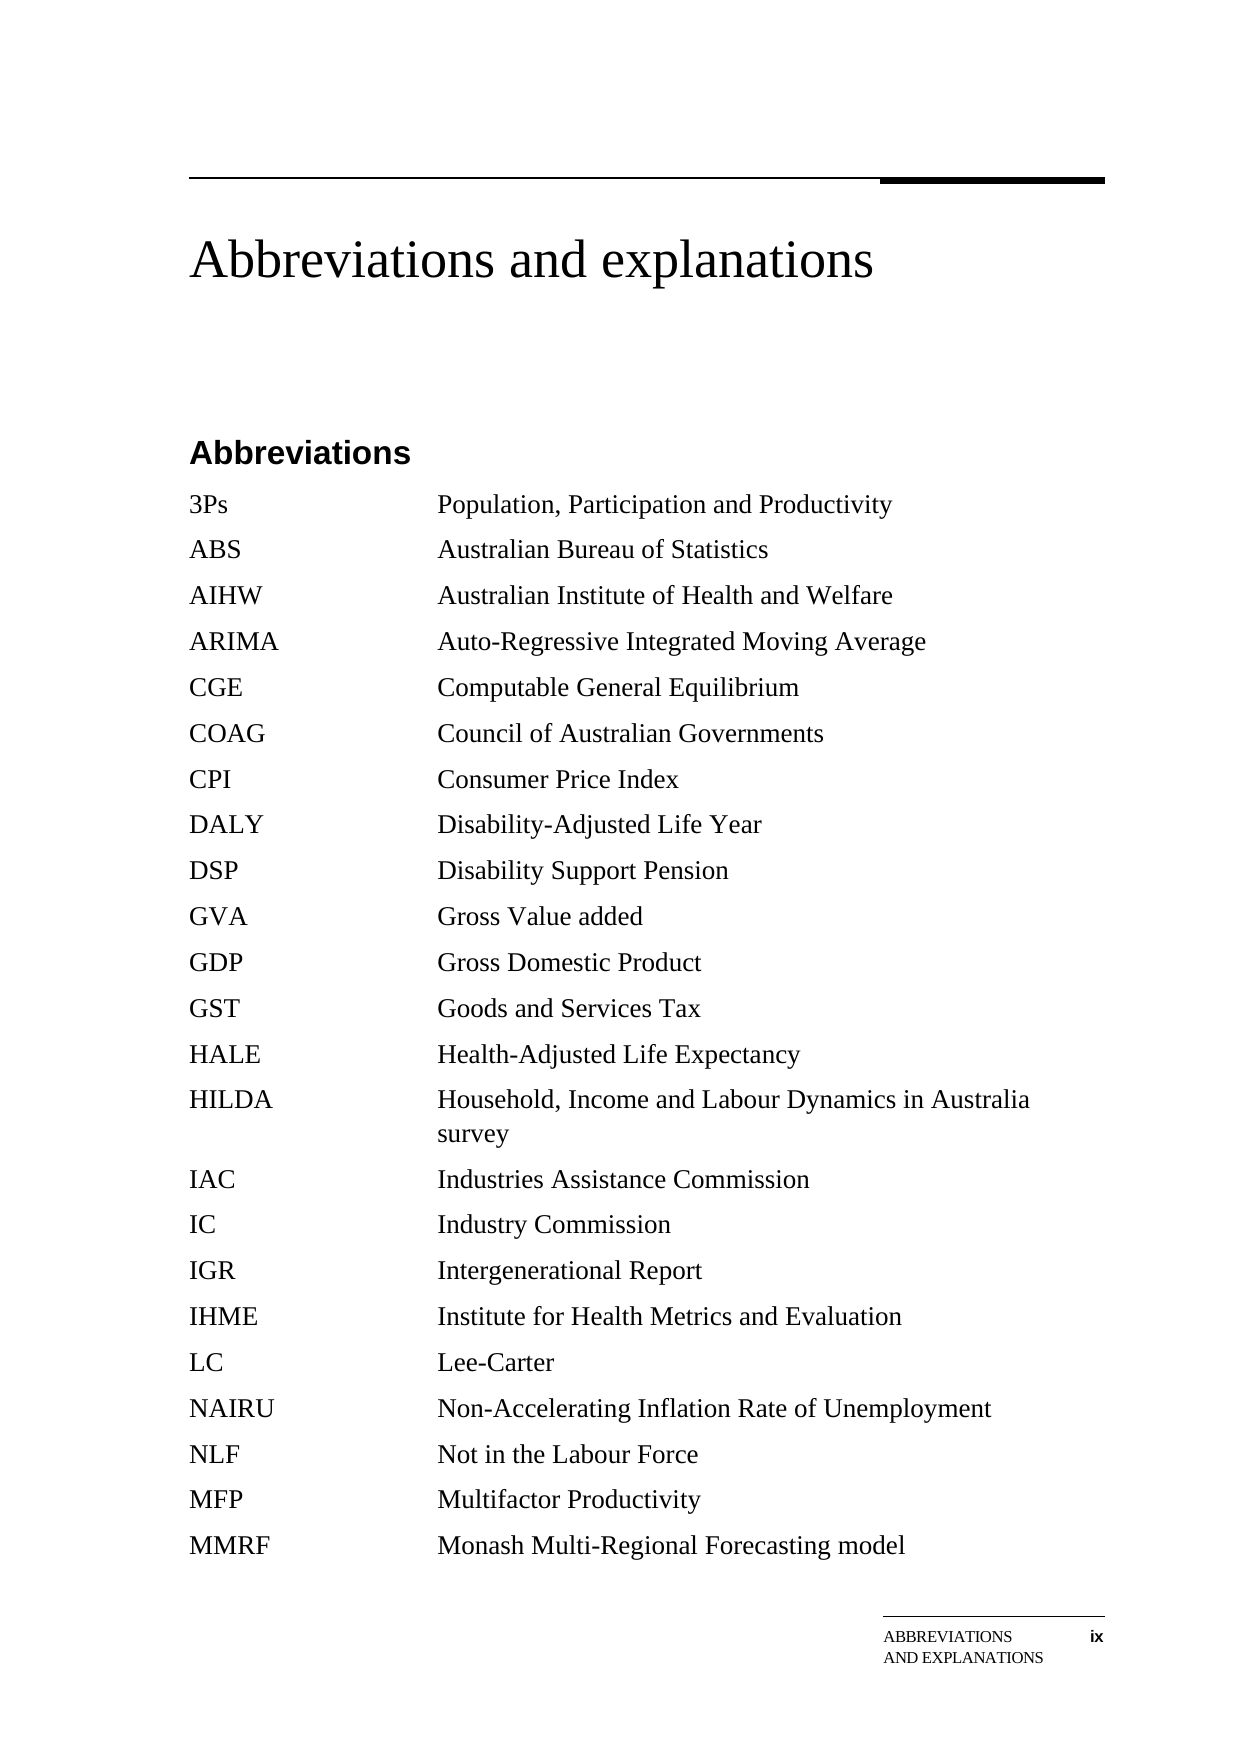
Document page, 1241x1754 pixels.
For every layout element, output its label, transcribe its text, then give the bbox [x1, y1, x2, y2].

text HILDA Household, Income and Labour Dynamics in Australia survey [189, 1081, 1104, 1148]
text IAC Industries Assistance Commission [189, 1161, 1104, 1194]
text AIHW Australian Institute of Health and Welfare [189, 577, 1104, 611]
text IC Industry Commission [189, 1206, 1104, 1240]
text GST Goods and Services Tax [189, 990, 1104, 1023]
text COAG Council of Australian Governments [189, 715, 1104, 748]
text NAIRU Non-Accelerating Inflation Rate of Unemployment [189, 1390, 1104, 1423]
text DSP Disability Support Pension [189, 852, 1104, 886]
text CPI Consumer Price Index [189, 761, 1104, 794]
text CGE Computable General Equilibrium [189, 669, 1104, 702]
text HALE Health-Adjusted Life Expectancy [189, 1036, 1104, 1069]
text GVA Gross Value added [189, 898, 1104, 931]
text ARIMA Auto-Regressive Integrated Moving Average [189, 623, 1104, 656]
text GDP Gross Domestic Product [189, 944, 1104, 977]
text MFP Multifactor Productivity [189, 1481, 1104, 1515]
text IGR Intergenerational Report [189, 1252, 1104, 1286]
text LC Lee-Carter [189, 1344, 1104, 1377]
text IHME Institute for Health Metrics and Evaluation [189, 1298, 1104, 1331]
text DALY Disability-Adjusted Life Year [189, 806, 1104, 840]
subtitle Abbreviations and explanations [189, 227, 1104, 290]
text 3Ps Population, Participation and Productivity [189, 486, 1104, 519]
text ABS Australian Bureau of Statistics [189, 531, 1104, 565]
subtitle Abbreviations [189, 431, 1104, 473]
text NLF Not in the Labour Force [189, 1436, 1104, 1469]
text MMRF Monash Multi-Regional Forecasting model [189, 1527, 1104, 1561]
